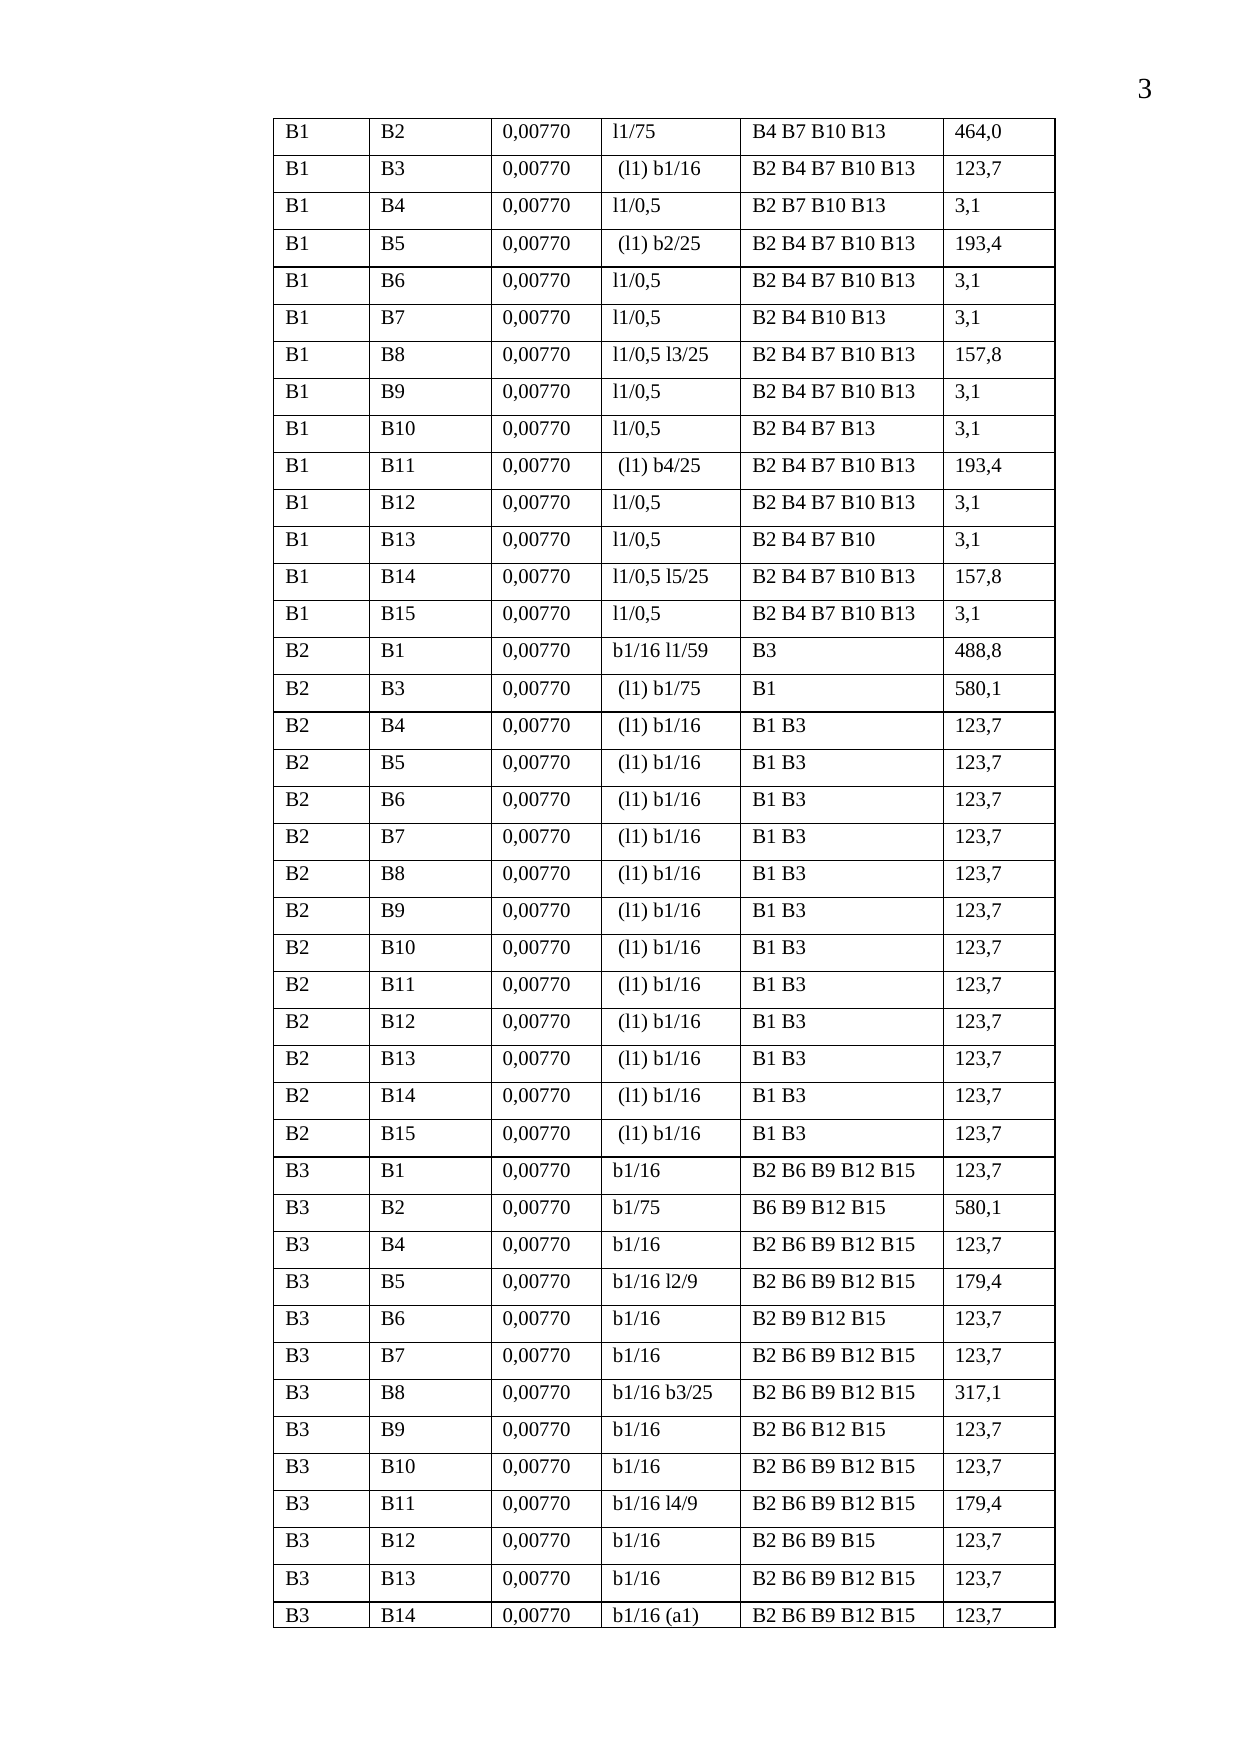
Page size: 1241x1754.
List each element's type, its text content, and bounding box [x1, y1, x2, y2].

table_cell 123,7 [944, 1343, 1054, 1379]
table_cell 123,7 [944, 1158, 1054, 1193]
table_cell B3 [274, 1232, 369, 1268]
table_cell l1/0,5 [602, 305, 740, 341]
table_cell 0,00770 [492, 1343, 601, 1379]
table_cell b1/16 l2/9 [602, 1269, 740, 1305]
table_cell l1/0,5 [602, 268, 740, 303]
table_cell B1 [274, 601, 369, 637]
table_cell 0,00770 [492, 1491, 601, 1527]
table_cell B6 [370, 1306, 491, 1342]
table_cell 123,7 [944, 1009, 1054, 1045]
table_cell B12 [370, 1528, 491, 1564]
table_cell B8 [370, 861, 491, 897]
table_cell 0,00770 [492, 193, 601, 229]
table_cell b1/75 [602, 1195, 740, 1231]
table_cell B1 [274, 342, 369, 378]
table_cell l1/75 [602, 119, 740, 155]
table_cell 123,7 [944, 1565, 1054, 1601]
table_cell B1 [274, 527, 369, 563]
table_cell 123,7 [944, 787, 1054, 823]
table_cell B1 B3 [741, 861, 943, 897]
table_cell (l1) b1/16 [602, 713, 740, 748]
table_cell 3,1 [944, 379, 1054, 415]
table_cell B6 [370, 268, 491, 303]
table_cell 123,7 [944, 750, 1054, 786]
table_cell 123,7 [944, 713, 1054, 748]
table_cell 0,00770 [492, 119, 601, 155]
table_cell B1 [370, 1158, 491, 1193]
table_cell 123,7 [944, 1306, 1054, 1342]
table_cell l1/0,5 l3/25 [602, 342, 740, 378]
table_cell 0,00770 [492, 1120, 601, 1156]
table_cell B2 [274, 787, 369, 823]
table_cell B2 B6 B9 B12 B15 [741, 1380, 943, 1416]
table_cell 123,7 [944, 935, 1054, 971]
table_cell B1 [274, 156, 369, 192]
table_cell 580,1 [944, 675, 1054, 711]
table_cell 3,1 [944, 416, 1054, 452]
table_cell B2 B4 B7 B13 [741, 416, 943, 452]
table_cell (l1) b4/25 [602, 453, 740, 489]
table_cell B2 B4 B7 B10 B13 [741, 453, 943, 489]
table_cell l1/0,5 [602, 379, 740, 415]
table_cell 123,7 [944, 1046, 1054, 1082]
table_cell B6 [370, 787, 491, 823]
table_cell B5 [370, 230, 491, 266]
table_cell B2 B7 B10 B13 [741, 193, 943, 229]
table_cell B3 [370, 156, 491, 192]
table_cell 580,1 [944, 1195, 1054, 1231]
table_cell b1/16 [602, 1158, 740, 1193]
table_cell 317,1 [944, 1380, 1054, 1416]
table_cell l1/0,5 l5/25 [602, 564, 740, 600]
table_cell 193,4 [944, 230, 1054, 266]
table_cell B3 [274, 1417, 369, 1453]
table_cell B1 [274, 119, 369, 155]
table_cell 0,00770 [492, 1195, 601, 1231]
table_cell 0,00770 [492, 824, 601, 860]
table_cell (l1) b1/16 [602, 935, 740, 971]
table_cell B1 B3 [741, 713, 943, 748]
table_cell 0,00770 [492, 1046, 601, 1082]
table_cell 0,00770 [492, 1380, 601, 1416]
table_cell B12 [370, 490, 491, 526]
table_cell B2 B4 B7 B10 [741, 527, 943, 563]
table_cell 123,7 [944, 1603, 1054, 1627]
table_cell B6 B9 B12 B15 [741, 1195, 943, 1231]
table_cell b1/16 [602, 1528, 740, 1564]
table_cell B2 [274, 1046, 369, 1082]
table_cell (l1) b1/16 [602, 824, 740, 860]
table_cell (l1) b1/16 [602, 750, 740, 786]
table_cell 0,00770 [492, 1232, 601, 1268]
table_cell B2 [274, 861, 369, 897]
table_cell 123,7 [944, 156, 1054, 192]
table_cell B10 [370, 416, 491, 452]
table_cell B1 B3 [741, 935, 943, 971]
table_cell 123,7 [944, 861, 1054, 897]
table_cell B1 B3 [741, 750, 943, 786]
table_cell 0,00770 [492, 230, 601, 266]
table_cell B2 B4 B10 B13 [741, 305, 943, 341]
table_cell B2 B6 B9 B12 B15 [741, 1454, 943, 1490]
table_cell B14 [370, 1603, 491, 1627]
table_cell B8 [370, 1380, 491, 1416]
table_cell B1 [274, 453, 369, 489]
table_cell B11 [370, 453, 491, 489]
table_cell B10 [370, 935, 491, 971]
table_cell B1 [274, 193, 369, 229]
table_cell 3,1 [944, 268, 1054, 303]
table_cell B2 [274, 750, 369, 786]
table_cell B2 B4 B7 B10 B13 [741, 230, 943, 266]
table_cell 3,1 [944, 527, 1054, 563]
table_cell b1/16 [602, 1454, 740, 1490]
table_cell B1 [274, 305, 369, 341]
table_cell 0,00770 [492, 1306, 601, 1342]
table_cell B3 [274, 1343, 369, 1379]
table_cell (l1) b1/16 [602, 1120, 740, 1156]
table_cell 0,00770 [492, 490, 601, 526]
table_cell B13 [370, 1046, 491, 1082]
table_cell B2 B6 B9 B12 B15 [741, 1158, 943, 1193]
table_cell 0,00770 [492, 638, 601, 674]
table_cell 123,7 [944, 898, 1054, 934]
table_cell B2 B6 B9 B12 B15 [741, 1491, 943, 1527]
table_cell b1/16 (a1) [602, 1603, 740, 1627]
table_cell 123,7 [944, 1232, 1054, 1268]
table_cell B11 [370, 972, 491, 1008]
table_cell B1 B3 [741, 787, 943, 823]
table_cell B1 B3 [741, 1120, 943, 1156]
table_cell B12 [370, 1009, 491, 1045]
table_cell B8 [370, 342, 491, 378]
table_cell 0,00770 [492, 268, 601, 303]
table_cell B5 [370, 1269, 491, 1305]
table_cell B3 [274, 1603, 369, 1627]
table_cell B14 [370, 564, 491, 600]
table_cell 3,1 [944, 305, 1054, 341]
table_cell B2 B4 B7 B10 B13 [741, 156, 943, 192]
table_cell 179,4 [944, 1269, 1054, 1305]
table_cell 123,7 [944, 972, 1054, 1008]
table_cell B14 [370, 1083, 491, 1119]
table_cell B2 [274, 972, 369, 1008]
table_cell B2 B4 B7 B10 B13 [741, 564, 943, 600]
table_cell 157,8 [944, 564, 1054, 600]
table_cell B2 [274, 1120, 369, 1156]
table_cell B4 [370, 193, 491, 229]
table_cell 0,00770 [492, 564, 601, 600]
table_cell 0,00770 [492, 527, 601, 563]
table_cell 0,00770 [492, 1565, 601, 1601]
table_cell 0,00770 [492, 1083, 601, 1119]
table_cell 123,7 [944, 1083, 1054, 1119]
table_cell 0,00770 [492, 972, 601, 1008]
table_cell B3 [274, 1454, 369, 1490]
table_cell B1 B3 [741, 972, 943, 1008]
table_cell B2 [274, 638, 369, 674]
table_cell B13 [370, 527, 491, 563]
table_cell l1/0,5 [602, 490, 740, 526]
table_cell l1/0,5 [602, 601, 740, 637]
table_cell B2 B6 B9 B15 [741, 1528, 943, 1564]
table_cell B2 B6 B9 B12 B15 [741, 1232, 943, 1268]
table_cell B2 B4 B7 B10 B13 [741, 342, 943, 378]
table_cell 0,00770 [492, 713, 601, 748]
table_cell 0,00770 [492, 156, 601, 192]
table_cell (l1) b1/16 [602, 898, 740, 934]
table_cell (l1) b1/16 [602, 1083, 740, 1119]
table_cell B1 [274, 564, 369, 600]
table_cell 0,00770 [492, 1009, 601, 1045]
table_cell B7 [370, 305, 491, 341]
table_cell 0,00770 [492, 787, 601, 823]
table_cell (l1) b1/75 [602, 675, 740, 711]
table_cell 0,00770 [492, 416, 601, 452]
table_cell 0,00770 [492, 1417, 601, 1453]
table_cell B1 [274, 490, 369, 526]
table_cell B3 [274, 1380, 369, 1416]
table_cell B1 [741, 675, 943, 711]
table_cell 464,0 [944, 119, 1054, 155]
table_cell B2 B6 B9 B12 B15 [741, 1343, 943, 1379]
table_cell 3,1 [944, 193, 1054, 229]
table_cell B2 B4 B7 B10 B13 [741, 490, 943, 526]
table_cell B2 B4 B7 B10 B13 [741, 268, 943, 303]
table_cell B1 B3 [741, 898, 943, 934]
table_cell B4 [370, 713, 491, 748]
table_cell B4 [370, 1232, 491, 1268]
table_cell 193,4 [944, 453, 1054, 489]
table_cell B1 [274, 379, 369, 415]
table_cell B2 B6 B12 B15 [741, 1417, 943, 1453]
table_cell 123,7 [944, 1417, 1054, 1453]
table_cell B7 [370, 824, 491, 860]
table_cell 0,00770 [492, 935, 601, 971]
table_cell 0,00770 [492, 898, 601, 934]
table_cell 0,00770 [492, 675, 601, 711]
table_cell 0,00770 [492, 601, 601, 637]
table_cell b1/16 [602, 1417, 740, 1453]
table_cell (l1) b2/25 [602, 230, 740, 266]
table_cell (l1) b1/16 [602, 1046, 740, 1082]
table_cell B3 [274, 1306, 369, 1342]
table_cell B2 B6 B9 B12 B15 [741, 1603, 943, 1627]
table_cell B3 [274, 1195, 369, 1231]
table_cell 0,00770 [492, 1528, 601, 1564]
table_cell 0,00770 [492, 861, 601, 897]
table_cell B1 [274, 416, 369, 452]
table_cell B3 [370, 675, 491, 711]
table_cell B7 [370, 1343, 491, 1379]
table_cell b1/16 [602, 1232, 740, 1268]
table_cell B4 B7 B10 B13 [741, 119, 943, 155]
table_cell b1/16 [602, 1565, 740, 1601]
table_cell B1 B3 [741, 1046, 943, 1082]
table_cell 157,8 [944, 342, 1054, 378]
table_cell 0,00770 [492, 453, 601, 489]
table_cell B2 B9 B12 B15 [741, 1306, 943, 1342]
table_cell B2 [274, 935, 369, 971]
table_cell b1/16 b3/25 [602, 1380, 740, 1416]
table_cell b1/16 l4/9 [602, 1491, 740, 1527]
table_cell 488,8 [944, 638, 1054, 674]
table_cell B2 B4 B7 B10 B13 [741, 601, 943, 637]
table_cell 0,00770 [492, 379, 601, 415]
table_cell B2 [274, 824, 369, 860]
table_cell b1/16 [602, 1343, 740, 1379]
table_cell 3,1 [944, 601, 1054, 637]
table_cell 179,4 [944, 1491, 1054, 1527]
table_cell B15 [370, 601, 491, 637]
table_cell B2 [274, 1009, 369, 1045]
table_cell B2 [274, 1083, 369, 1119]
table_cell B2 [274, 675, 369, 711]
table_cell (l1) b1/16 [602, 972, 740, 1008]
table_cell l1/0,5 [602, 527, 740, 563]
table_cell B3 [274, 1158, 369, 1193]
table_cell B2 [370, 119, 491, 155]
table_cell 0,00770 [492, 1603, 601, 1627]
table_cell B3 [274, 1528, 369, 1564]
table_cell 0,00770 [492, 750, 601, 786]
table_cell (l1) b1/16 [602, 156, 740, 192]
table_cell (l1) b1/16 [602, 1009, 740, 1045]
table_cell B11 [370, 1491, 491, 1527]
table_cell 123,7 [944, 1120, 1054, 1156]
table_cell B1 [274, 230, 369, 266]
table_cell l1/0,5 [602, 416, 740, 452]
table_cell B1 [274, 268, 369, 303]
table_cell B10 [370, 1454, 491, 1490]
table_cell B2 B4 B7 B10 B13 [741, 379, 943, 415]
table_cell B9 [370, 1417, 491, 1453]
table_cell B9 [370, 379, 491, 415]
table_cell (l1) b1/16 [602, 787, 740, 823]
table_cell 3,1 [944, 490, 1054, 526]
table_cell 0,00770 [492, 1269, 601, 1305]
table_cell B2 B6 B9 B12 B15 [741, 1269, 943, 1305]
table_cell B15 [370, 1120, 491, 1156]
table_cell 0,00770 [492, 1454, 601, 1490]
table_cell B3 [274, 1269, 369, 1305]
table_cell 123,7 [944, 1528, 1054, 1564]
table_cell B3 [741, 638, 943, 674]
table_cell B2 B6 B9 B12 B15 [741, 1565, 943, 1601]
table_cell B13 [370, 1565, 491, 1601]
table_cell b1/16 [602, 1306, 740, 1342]
table_cell 123,7 [944, 1454, 1054, 1490]
table_cell B5 [370, 750, 491, 786]
table_cell (l1) b1/16 [602, 861, 740, 897]
table_cell B1 [370, 638, 491, 674]
table_cell B2 [274, 713, 369, 748]
table_cell b1/16 l1/59 [602, 638, 740, 674]
table_cell B1 B3 [741, 1009, 943, 1045]
table_cell B3 [274, 1565, 369, 1601]
table_cell 123,7 [944, 824, 1054, 860]
table_cell B1 B3 [741, 824, 943, 860]
table_cell B2 [370, 1195, 491, 1231]
table_cell 0,00770 [492, 1158, 601, 1193]
table_cell B9 [370, 898, 491, 934]
table_cell B2 [274, 898, 369, 934]
table_cell 0,00770 [492, 342, 601, 378]
table_cell 0,00770 [492, 305, 601, 341]
table_cell l1/0,5 [602, 193, 740, 229]
table_cell B3 [274, 1491, 369, 1527]
table_cell B1 B3 [741, 1083, 943, 1119]
